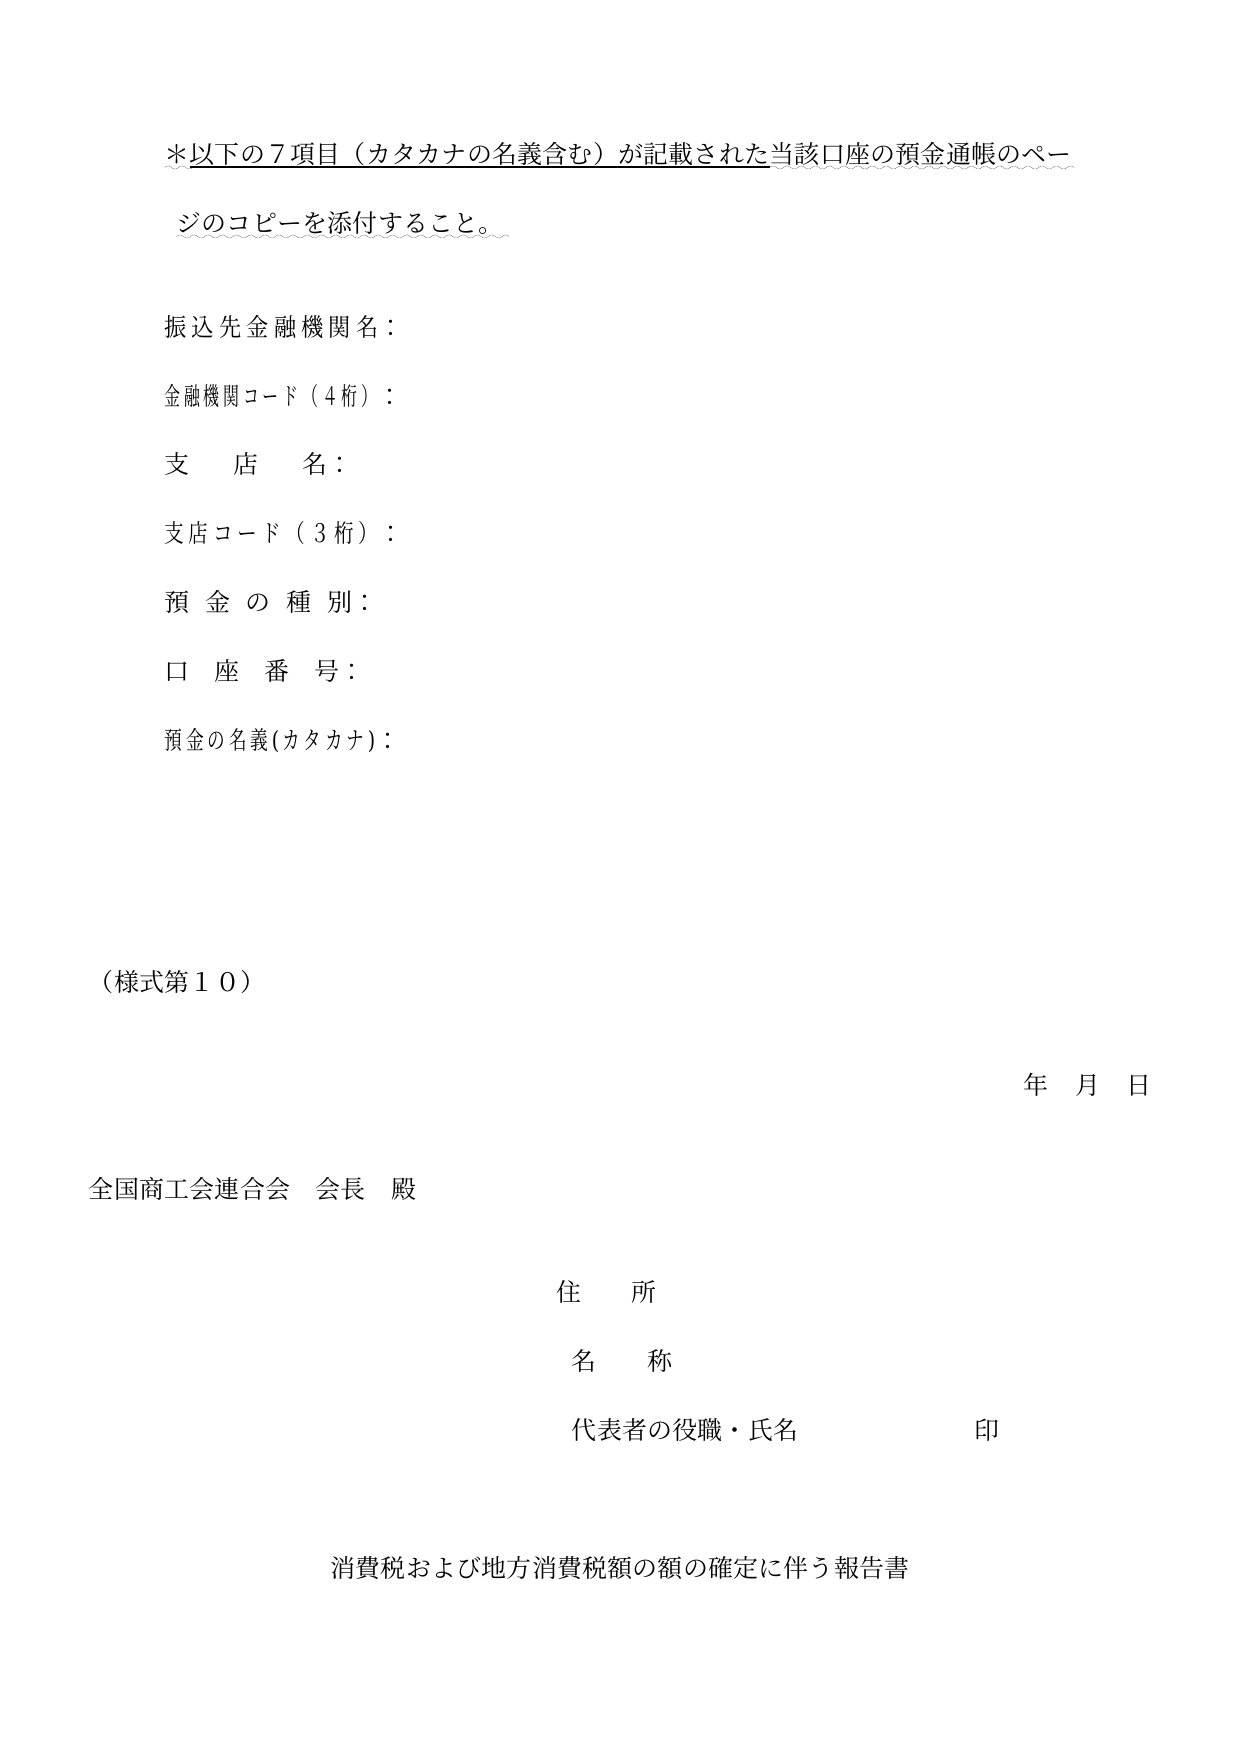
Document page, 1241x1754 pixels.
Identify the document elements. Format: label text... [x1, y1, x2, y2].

text ジのコピーを添付すること。 [176, 187, 1152, 256]
text 年 月 日 [89, 1049, 1152, 1118]
text ＊以下の７項目（カタカナの名義含む）が記載された当該口座の預金通帳のペー [89, 118, 1152, 187]
text 住 所 [89, 1256, 1152, 1325]
text 預金の種別： [89, 567, 1152, 636]
text 口座番号： [89, 636, 1152, 704]
text 全国商工会連合会 会長 殿 [89, 1153, 1152, 1222]
text 振込先金融機関名： [89, 291, 1152, 360]
text 消費税および地方消費税額の額の確定に伴う報告書 [89, 1532, 1152, 1601]
text （様式第１０） [89, 946, 1152, 1015]
text 支店名： [89, 429, 1152, 498]
text 支店コード（３桁）： [89, 498, 1152, 567]
text 代表者の役職・氏名 印 [89, 1394, 1152, 1463]
text 金融機関コード（４桁）： [89, 360, 1152, 429]
text 預金の名義(カタカナ)： [89, 704, 1152, 773]
text 名 称 [89, 1325, 1152, 1394]
